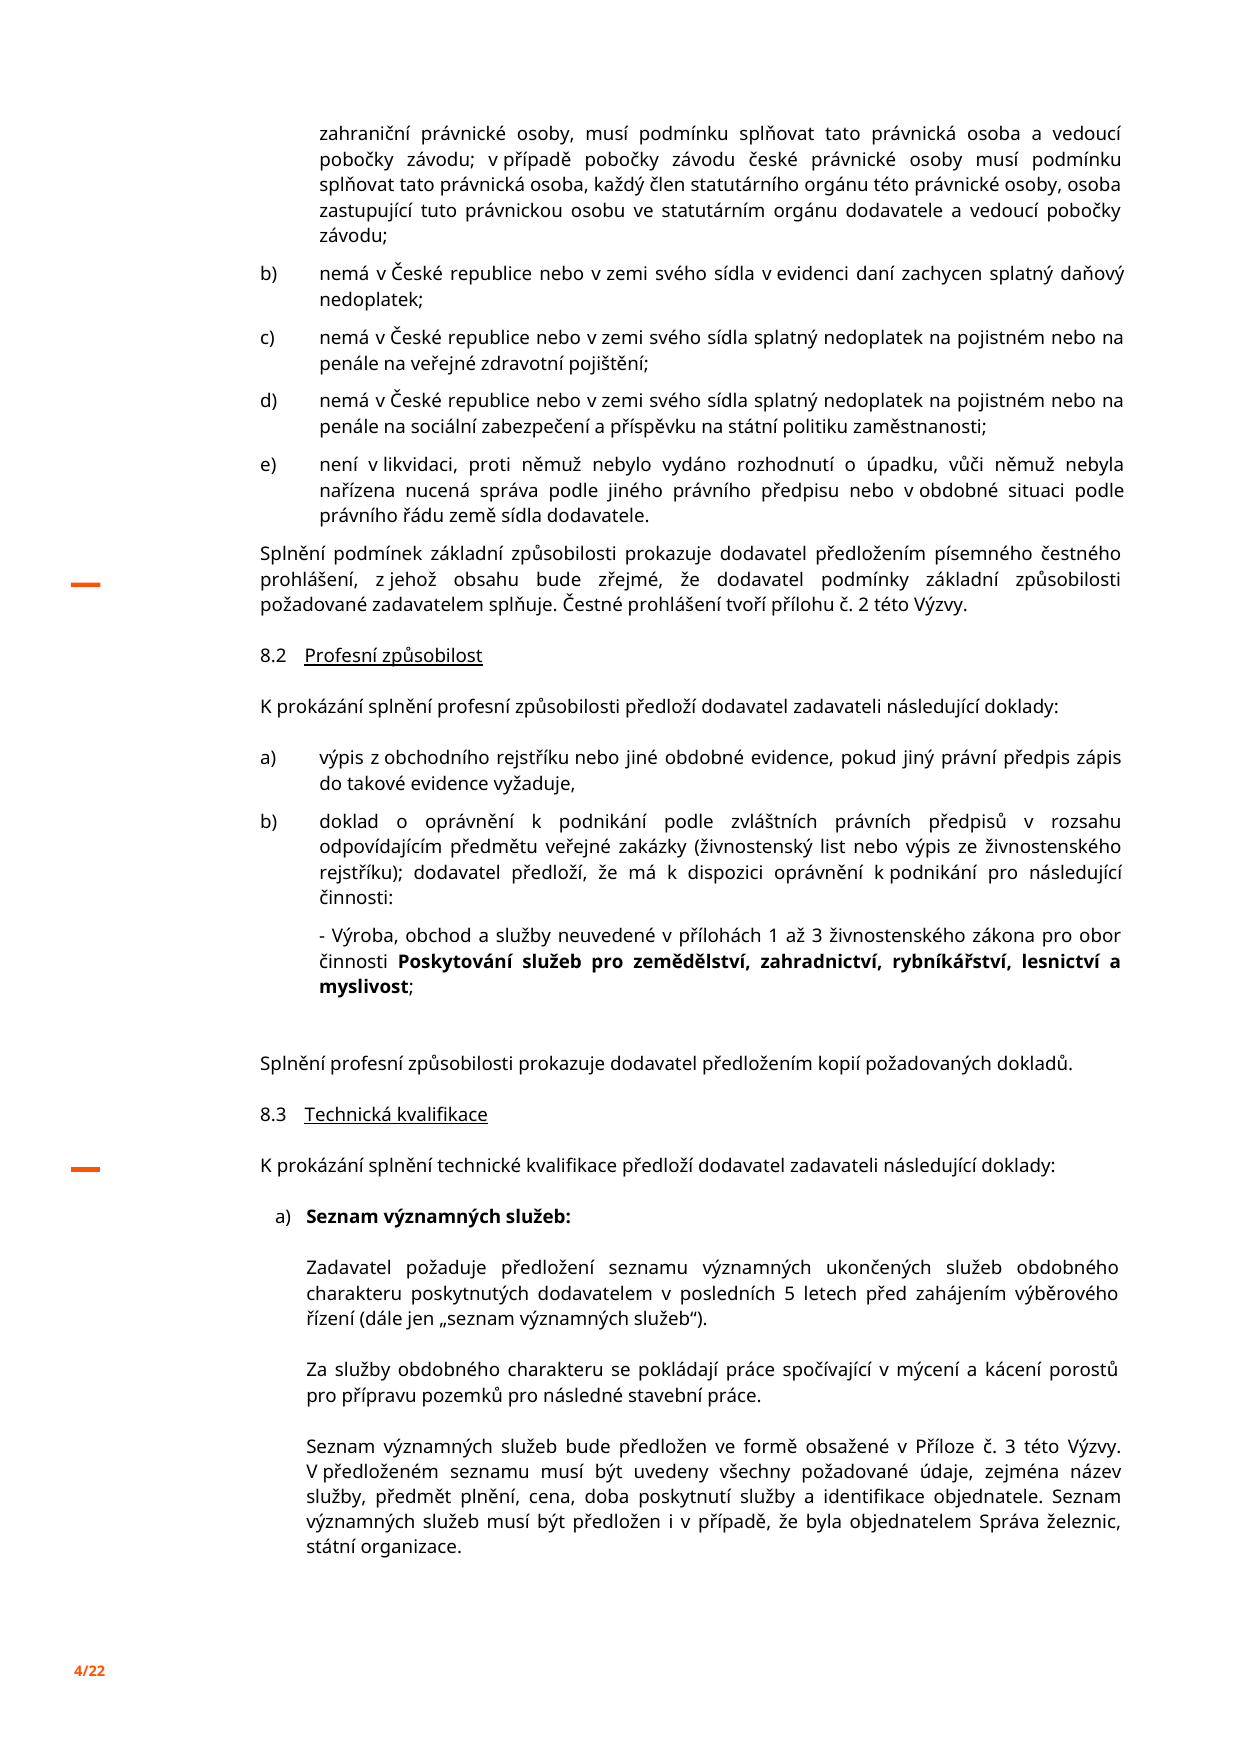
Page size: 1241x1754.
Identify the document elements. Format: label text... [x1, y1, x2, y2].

text K prokázání splnění technické kvalifikace předloží dodavatel zadavateli následující doklady: [260, 1152, 1122, 1178]
text b) nemá v České republice nebo v zemi svého sídla v evidenci daní zachycen splatný daňový nedoplatek; [260, 261, 1124, 312]
text Za služby obdobného charakteru se pokládají práce spočívající v mýcení a kácení porostů pro přípravu pozemků pro následné stavební práce. [306, 1357, 1120, 1408]
text d) nemá v České republice nebo v zemi svého sídla splatný nedoplatek na pojistném nebo na penále na sociální zabezpečení a příspěvku na státní politiku zaměstnanosti; [260, 388, 1124, 439]
text Zadavatel požaduje předložení seznamu významných ukončených služeb obdobného charakteru poskytnutých dodavatelem v posledních 5 letech před zahájením výběrového řízení (dále jen „seznam významných služeb“). [306, 1254, 1120, 1331]
text Splnění podmínek základní způsobilosti prokazuje dodavatel předložením písemného čestného prohlášení, z jehož obsahu bude zřejmé, že dodavatel podmínky základní způsobilosti požadované zadavatelem splňuje. Čestné prohlášení tvoří přílohu č. 2 této Výzvy. [260, 540, 1122, 617]
list Seznam významných služeb: [275, 1203, 1120, 1229]
text Splnění profesní způsobilosti prokazuje dodavatel předložením kopií požadovaných dokladů. [260, 1050, 1122, 1076]
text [260, 121, 1122, 248]
text K prokázání splnění profesní způsobilosti předloží dodavatel zadavateli následující doklady: [260, 693, 1122, 719]
text c) nemá v České republice nebo v zemi svého sídla splatný nedoplatek na pojistném nebo na penále na veřejné zdravotní pojištění; [260, 324, 1124, 375]
text e) není v likvidaci, proti němuž nebylo vydáno rozhodnutí o úpadku, vůči němuž nebyla nařízena nucená správa podle jiného právního předpisu nebo v obdobné situaci podle právního řádu země sídla dodavatele. [260, 451, 1124, 528]
text a) výpis z obchodního rejstříku nebo jiné obdobné evidence, pokud jiný právní předpis zápis do takové evidence vyžaduje, [260, 744, 1122, 796]
list Technická kvalifikace [260, 1101, 1122, 1127]
text - Výroba, obchod a služby neuvedené v přílohách 1 až 3 živnostenského zákona pro obor činnosti Poskytování služeb pro zemědělství, zahradnictví, rybníkářství, lesnictví a myslivost; [319, 923, 1122, 999]
text Seznam významných služeb bude předložen ve formě obsažené v Příloze č. 3 této Výzvy. V předloženém seznamu musí být uvedeny všechny požadované údaje, zejména název služby, předmět plnění, cena, doba poskytnutí služby a identifikace objednatele. Seznam významných služeb musí být předložen i v případě, že byla objednatelem Správa železnic, státní organizace. [306, 1433, 1122, 1558]
text b) doklad o oprávnění k podnikání podle zvláštních právních předpisů v rozsahu odpovídajícím předmětu veřejné zakázky (živnostenský list nebo výpis ze živnostenského rejstříku); dodavatel předloží, že má k dispozici oprávnění k podnikání pro následující činnosti: [260, 808, 1122, 910]
list Profesní způsobilost [260, 642, 1122, 668]
